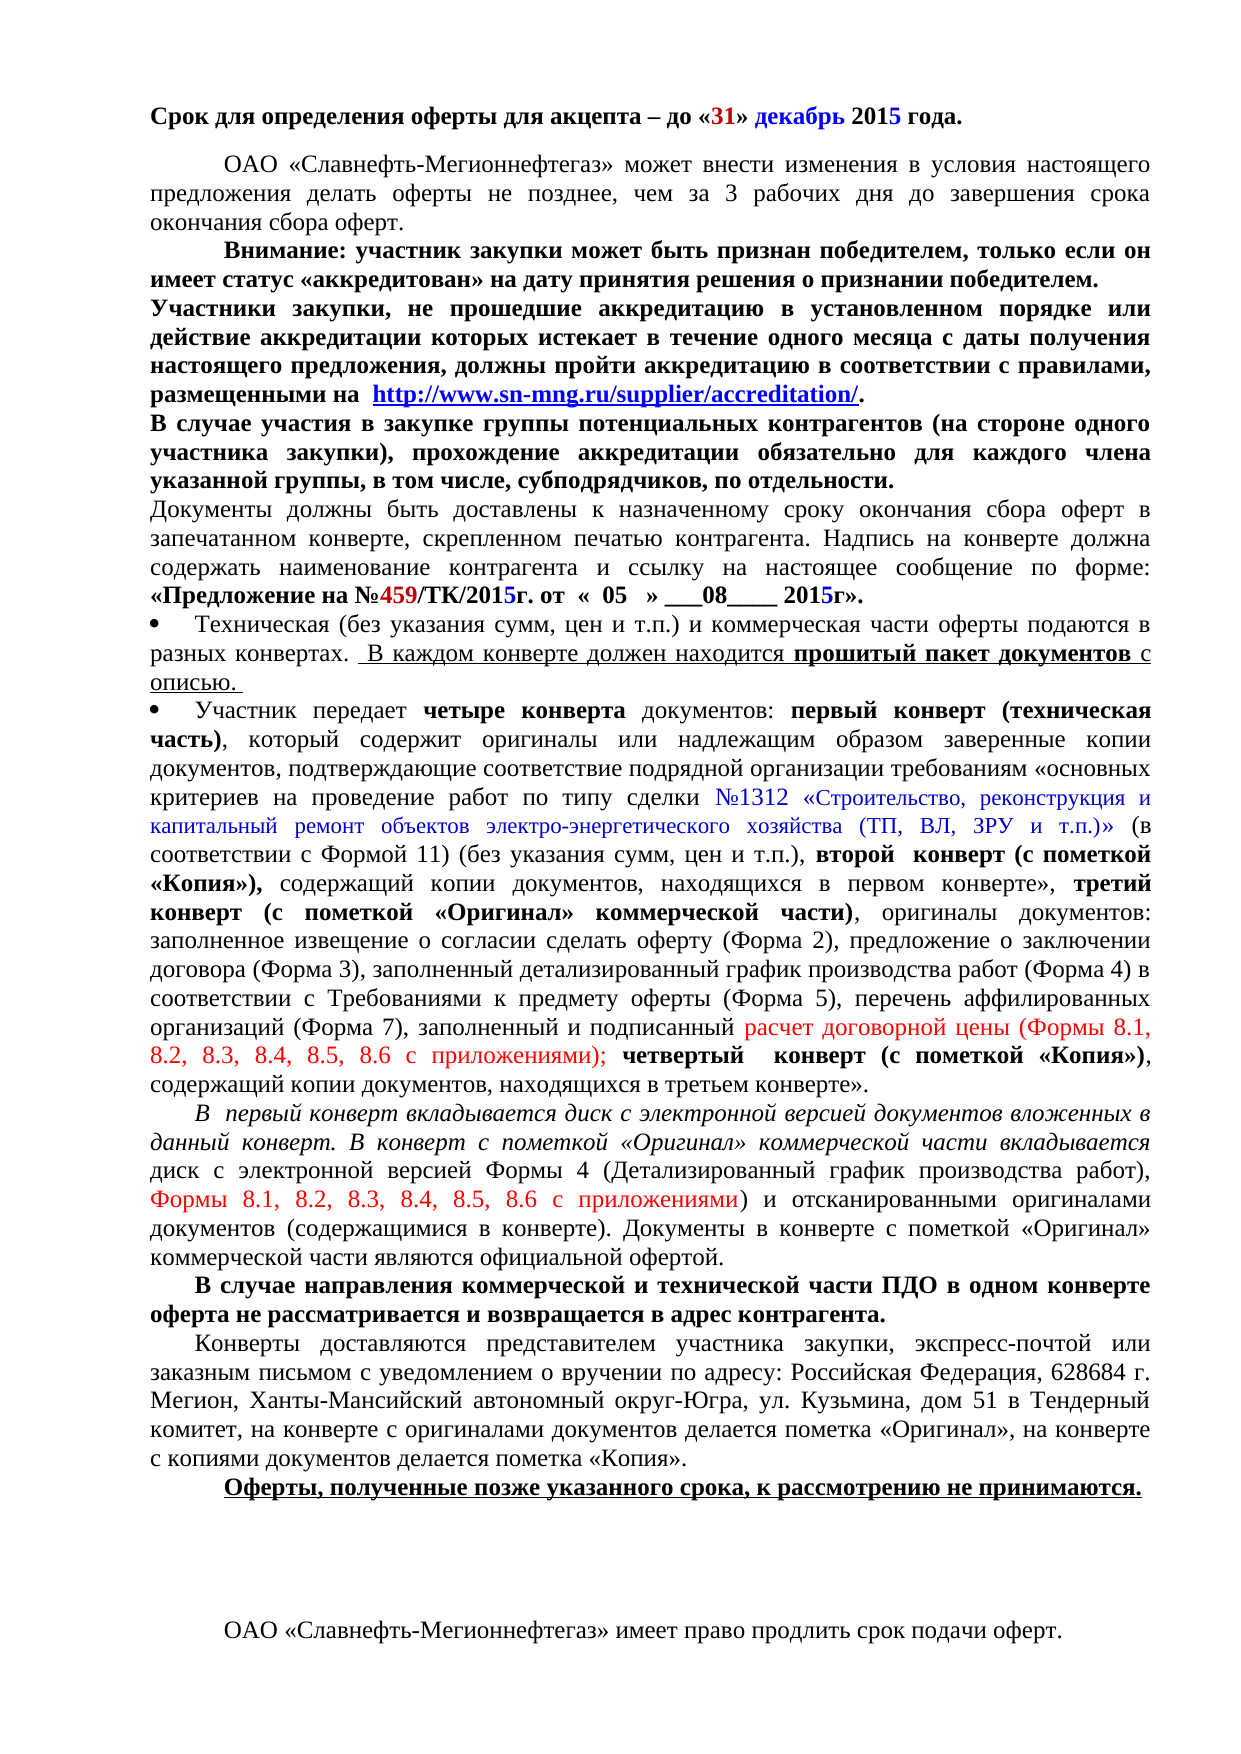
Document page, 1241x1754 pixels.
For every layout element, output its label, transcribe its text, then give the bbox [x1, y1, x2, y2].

text Участники закупки, не прошедшие аккредитацию в установленном порядке или действие аккредитации которых истекает в течение одного месяца с даты получения настоящего предложения, должны пройти аккредитацию в соответствии с правилами, размещенными на http://www.sn-mng.ru/supplier/accreditation/. [150, 293, 1152, 408]
list Участник передает четыре конверта документов: первый конверт (техническая часть), который содержит оригиналы или надлежащим образом заверенные копии документов, подтверждающие соответствие подрядной организации требованиям «основных критериев на проведение работ по типу сделки №1312 «Строительство, реконструкция и капитальный ремонт объектов электро-энергетического хозяйства (ТП, ВЛ, ЗРУ и т.п.)» (в соответствии с Формой 11) (без указания сумм, цен и т.п.), второй конверт (с пометкой «Копия»), содержащий копии документов, находящихся в первом конверте», третий конверт (с пометкой «Оригинал» коммерческой части), оригиналы документов: заполненное извещение о согласии сделать оферту (Форма 2), предложение о заключении договора (Форма 3), заполненный детализированный график производства работ (Форма 4) в соответствии с Требованиями к предмету оферты (Форма 5), перечень аффилированных организаций (Форма 7), заполненный и подписанный расчет договорной цены (Формы 8.1, 8.2, 8.3, 8.4, 8.5, 8.6 с приложениями); четвертый конверт (с пометкой «Копия»), содержащий копии документов, находящихся в третьем конверте». [150, 696, 1152, 1098]
text Оферты, полученные позже указанного срока, к рассмотрению не принимаются. [150, 1472, 1152, 1501]
list В случае направления коммерческой и технической части ПДО в одном конверте оферта не рассматривается и возвращается в адрес контрагента. [150, 1271, 1152, 1328]
list В первый конверт вкладывается диск с электронной версией документов вложенных в данный конверт. В конверт с пометкой «Оригинал» коммерческой части вкладывается диск с электронной версией Формы 4 (Детализированный график производства работ), Формы 8.1, 8.2, 8.3, 8.4, 8.5, 8.6 с приложениями) и отсканированными оригиналами документов (содержащимися в конверте). Документы в конверте с пометкой «Оригинал» коммерческой части являются официальной офертой. [150, 1098, 1152, 1271]
text ОАО «Славнефть-Мегионнефтегаз» имеет право продлить срок подачи оферт. [150, 1616, 1152, 1644]
text ОАО «Славнефть-Мегионнефтегаз» может внести изменения в условия настоящего предложения делать оферты не позднее, чем за 3 рабочих дня до завершения срока окончания сбора оферт. [150, 149, 1152, 236]
text Документы должны быть доставлены к назначенному сроку окончания сбора оферт в запечатанном конверте, скрепленном печатью контрагента. Надпись на конверте должна содержать наименование контрагента и ссылку на настоящее сообщение по форме: «Предложение на №459/ТК/2015г. от « 05 » ___08____ 2015г». [150, 494, 1152, 609]
text Срок для определения оферты для акцепта – до «31» декабрь 2015 года. [150, 101, 1152, 130]
text Внимание: участник закупки может быть признан победителем, только если он имеет статус «аккредитован» на дату принятия решения о признании победителем. [150, 236, 1152, 293]
text В случае участия в закупке группы потенциальных контрагентов (на стороне одного участника закупки), прохождение аккредитации обязательно для каждого члена указанной группы, в том числе, субподрядчиков, по отдельности. [150, 408, 1152, 494]
list Конверты доставляются представителем участника закупки, экспресс-почтой или заказным письмом с уведомлением о вручении по адресу: Российская Федерация, 628684 г. Мегион, Ханты-Мансийский автономный округ-Югра, ул. Кузьмина, дом 51 в Тендерный комитет, на конверте с оригиналами документов делается пометка «Оригинал», на конверте с копиями документов делается пометка «Копия». [150, 1328, 1152, 1472]
list Техническая (без указания сумм, цен и т.п.) и коммерческая части оферты подаются в разных конвертах. В каждом конверте должен находится прошитый пакет документов с описью. [150, 609, 1152, 696]
